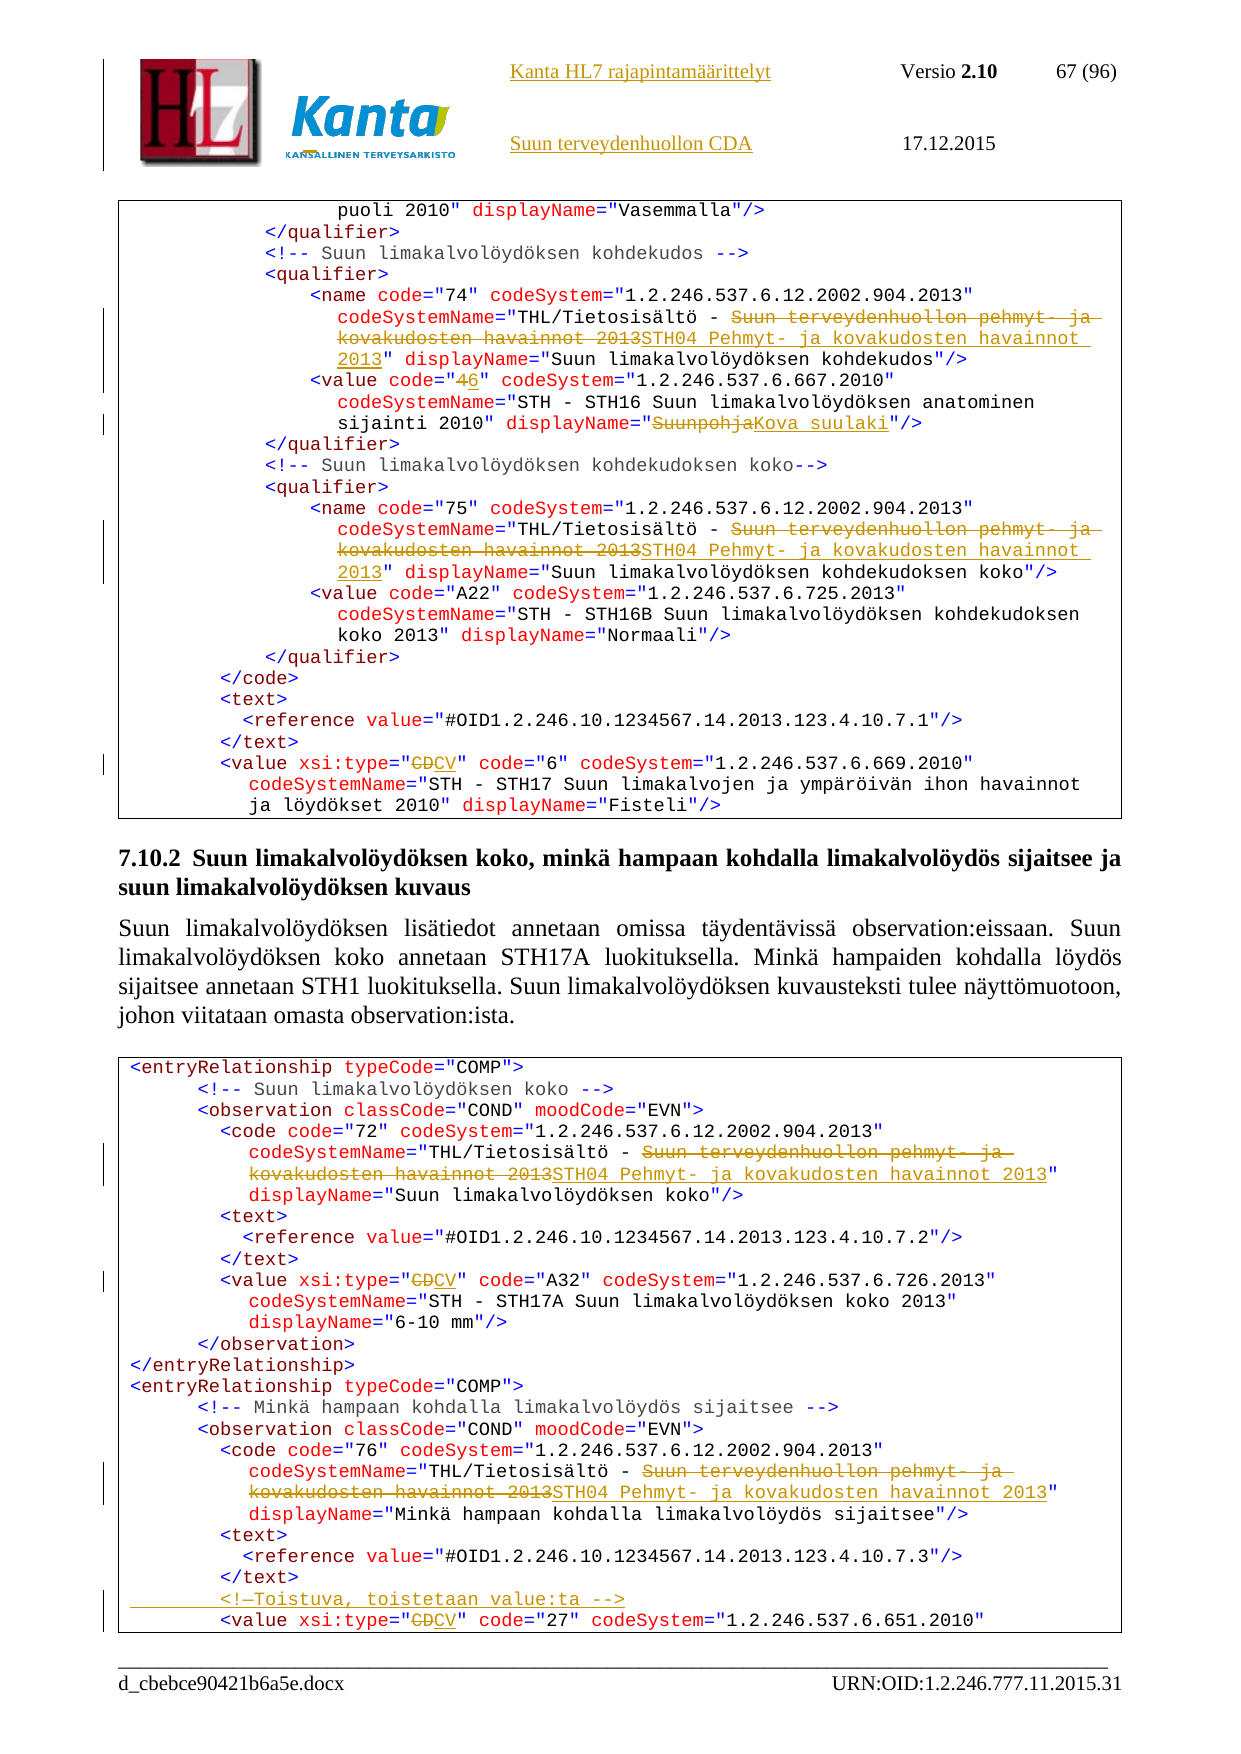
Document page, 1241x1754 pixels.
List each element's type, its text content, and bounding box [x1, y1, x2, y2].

picture [140, 59, 263, 167]
subtitle Suun limakalvolöydöksen koko, minkä hampaan kohdalla limakalvolöydös sijaitsee ja suun limakalvolöydöksen kuvaus [118, 843, 1122, 901]
picture [306, 96, 318, 110]
text Suun limakalvolöydöksen lisätiedot annetaan omissa täydentävissä observation:eissaan. Suun limakalvolöydöksen koko annetaan STH17A luokituksella. Minkä hampaiden kohdalla löydös sijaitsee annetaan STH1 luokituksella. Suun limakalvolöydöksen kuvausteksti tulee näyttömuotoon, johon viitataan omasta observation:ista. [118, 913, 1122, 1028]
picture [285, 96, 455, 158]
